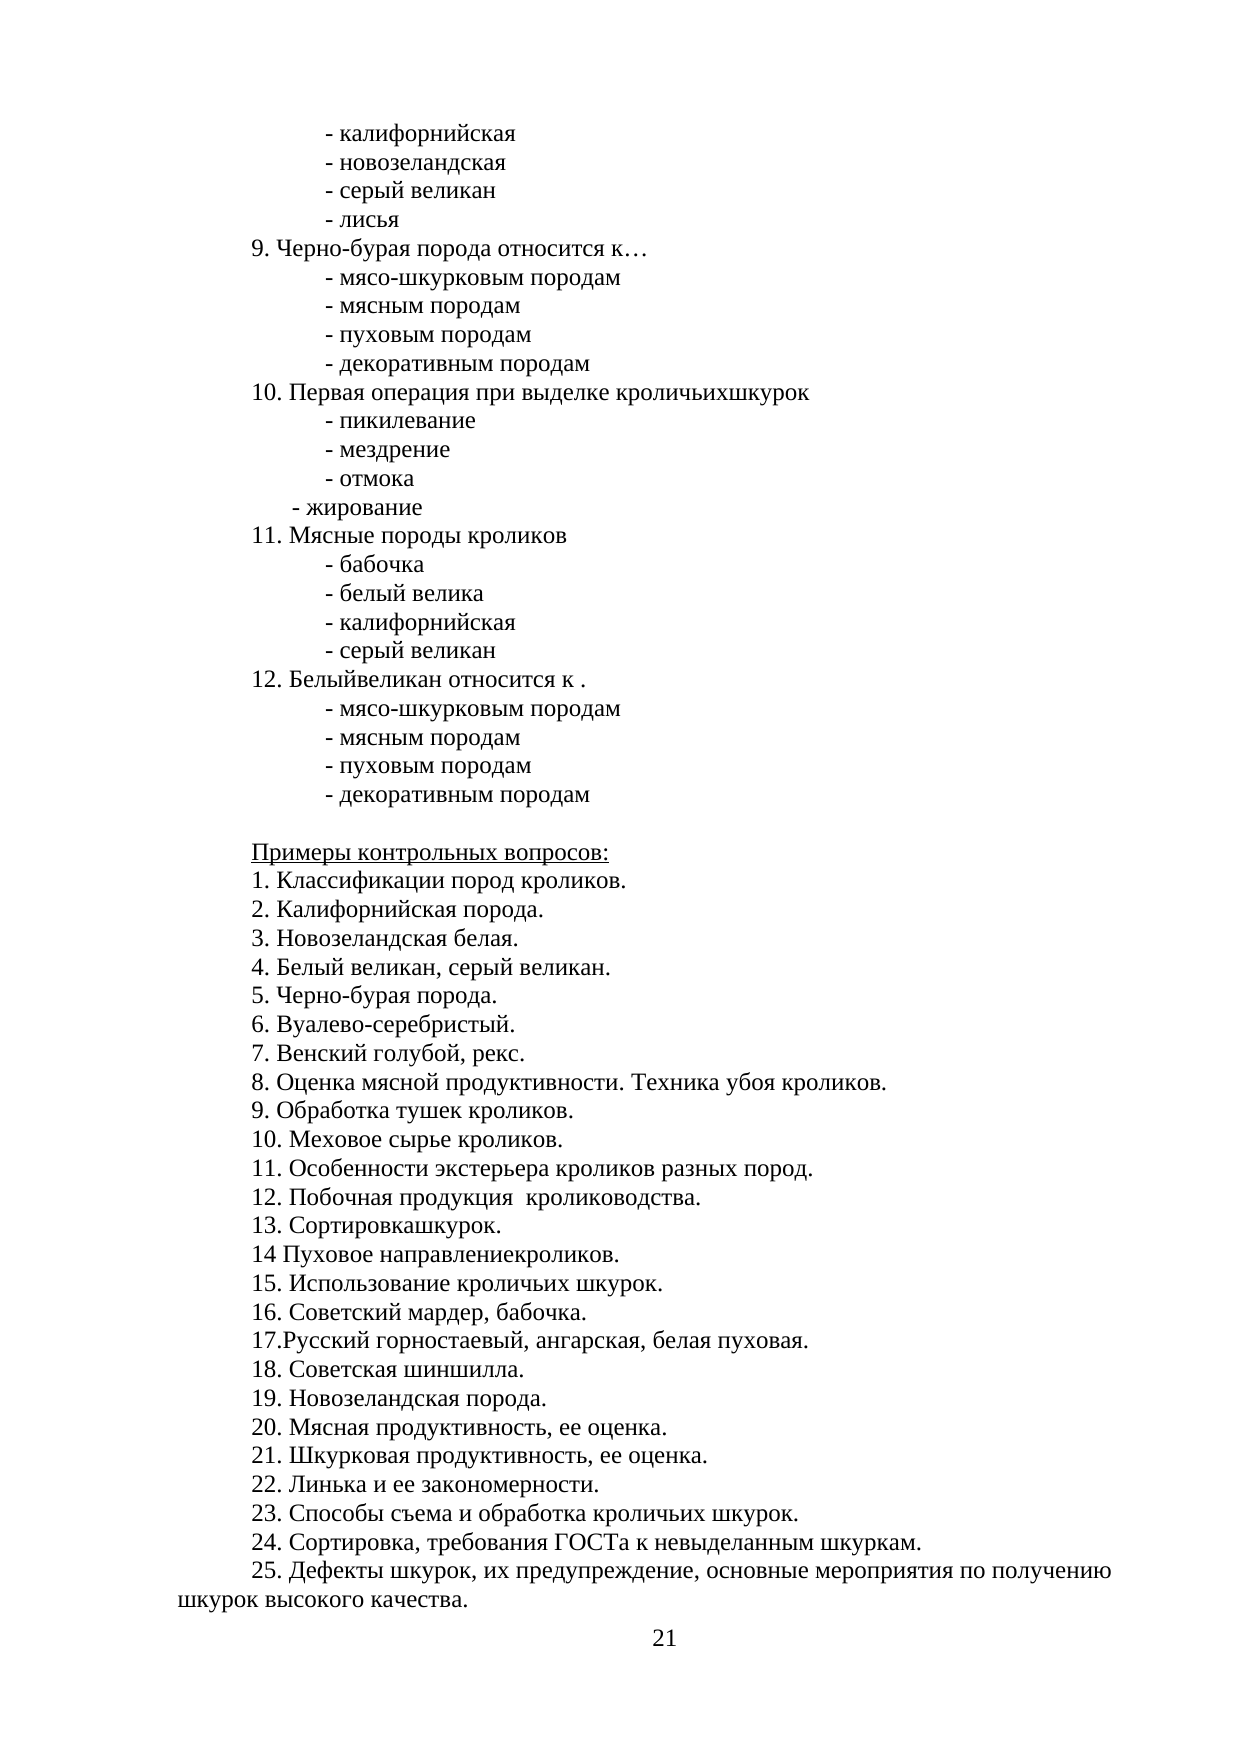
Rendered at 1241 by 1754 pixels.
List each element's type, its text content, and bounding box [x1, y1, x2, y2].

list 21. Шкурковая продуктивность, ее оценка. [177, 1441, 1152, 1469]
list 8. Оценка мясной продуктивности. Техника убоя кроликов. [177, 1067, 1152, 1096]
text - мясным породам [251, 291, 1152, 319]
list - калифорнийская [251, 118, 1152, 147]
list 19. Новозеландская порода. [177, 1383, 1152, 1412]
text 22. Линька и ее закономерности. [177, 1469, 1152, 1498]
list - бабочка [251, 549, 1152, 578]
list - серый великан [251, 636, 1152, 664]
text Примеры контрольных вопросов: [177, 837, 1152, 866]
list 9. Обработка тушек кроликов. [177, 1096, 1152, 1124]
list 14 Пуховое направлениекроликов. [177, 1239, 1152, 1268]
text 24. Сортировка, требования ГОСТа к невыделанным шкуркам. [177, 1527, 1152, 1556]
text 23. Способы съема и обработка кроличьих шкурок. [177, 1498, 1152, 1527]
text - пуховым породам [251, 751, 1152, 779]
text 2. Калифорнийская порода. [177, 894, 1152, 923]
text 6. Вуалево-серебристый. [177, 1009, 1152, 1038]
text 3. Новозеландская белая. [177, 923, 1152, 952]
list - лисья [251, 204, 1152, 233]
text 16. Советский мардер, бабочка. [177, 1297, 1152, 1326]
text - декоративным породам [251, 779, 1152, 808]
list 13. Сортировкашкурок. [177, 1211, 1152, 1239]
list - пикилевание [251, 406, 1152, 434]
list 10. Меховое сырье кроликов. [177, 1124, 1152, 1153]
text - мясо-шкурковым породам [251, 262, 1152, 291]
text 17.Русский горностаевый, ангарская, белая пуховая. [177, 1326, 1152, 1354]
list - калифорнийская [251, 607, 1152, 636]
list 12. Белыйвеликан относится к . [177, 664, 1152, 693]
text 7. Венский голубой, рекс. [177, 1038, 1152, 1067]
text - пуховым породам [251, 319, 1152, 348]
list - новозеландская [251, 147, 1152, 176]
list 11. Особенности экстерьера кроликов разных пород. [177, 1153, 1152, 1182]
list - белый велика [251, 578, 1152, 607]
text 9. Черно-бурая порода относится к… [177, 233, 1152, 262]
list - отмока [251, 463, 1152, 492]
list - серый великан [251, 176, 1152, 204]
text - декоративным породам [251, 348, 1152, 377]
text 4. Белый великан, серый великан. [177, 952, 1152, 981]
list - мездрение [251, 434, 1152, 463]
text 25. Дефекты шкурок, их предупреждение, основные мероприятия по получению шкурок высокого качества. [177, 1556, 1152, 1613]
list 10. Первая операция при выделке кроличьихшкурок [177, 377, 1152, 406]
list 12. Побочная продукция кролиководства. [177, 1182, 1152, 1211]
list 1. Классификации пород кроликов. [177, 866, 1152, 894]
list 18. Советская шиншилла. [177, 1354, 1152, 1383]
list 11. Мясные породы кроликов [177, 521, 1152, 549]
text 5. Черно-бурая порода. [177, 981, 1152, 1009]
text - мясо-шкурковым породам [251, 693, 1152, 722]
list 20. Мясная продуктивность, ее оценка. [177, 1412, 1152, 1441]
list 15. Использование кроличьих шкурок. [177, 1268, 1152, 1297]
list - жирование [177, 492, 1152, 521]
text - мясным породам [251, 722, 1152, 751]
